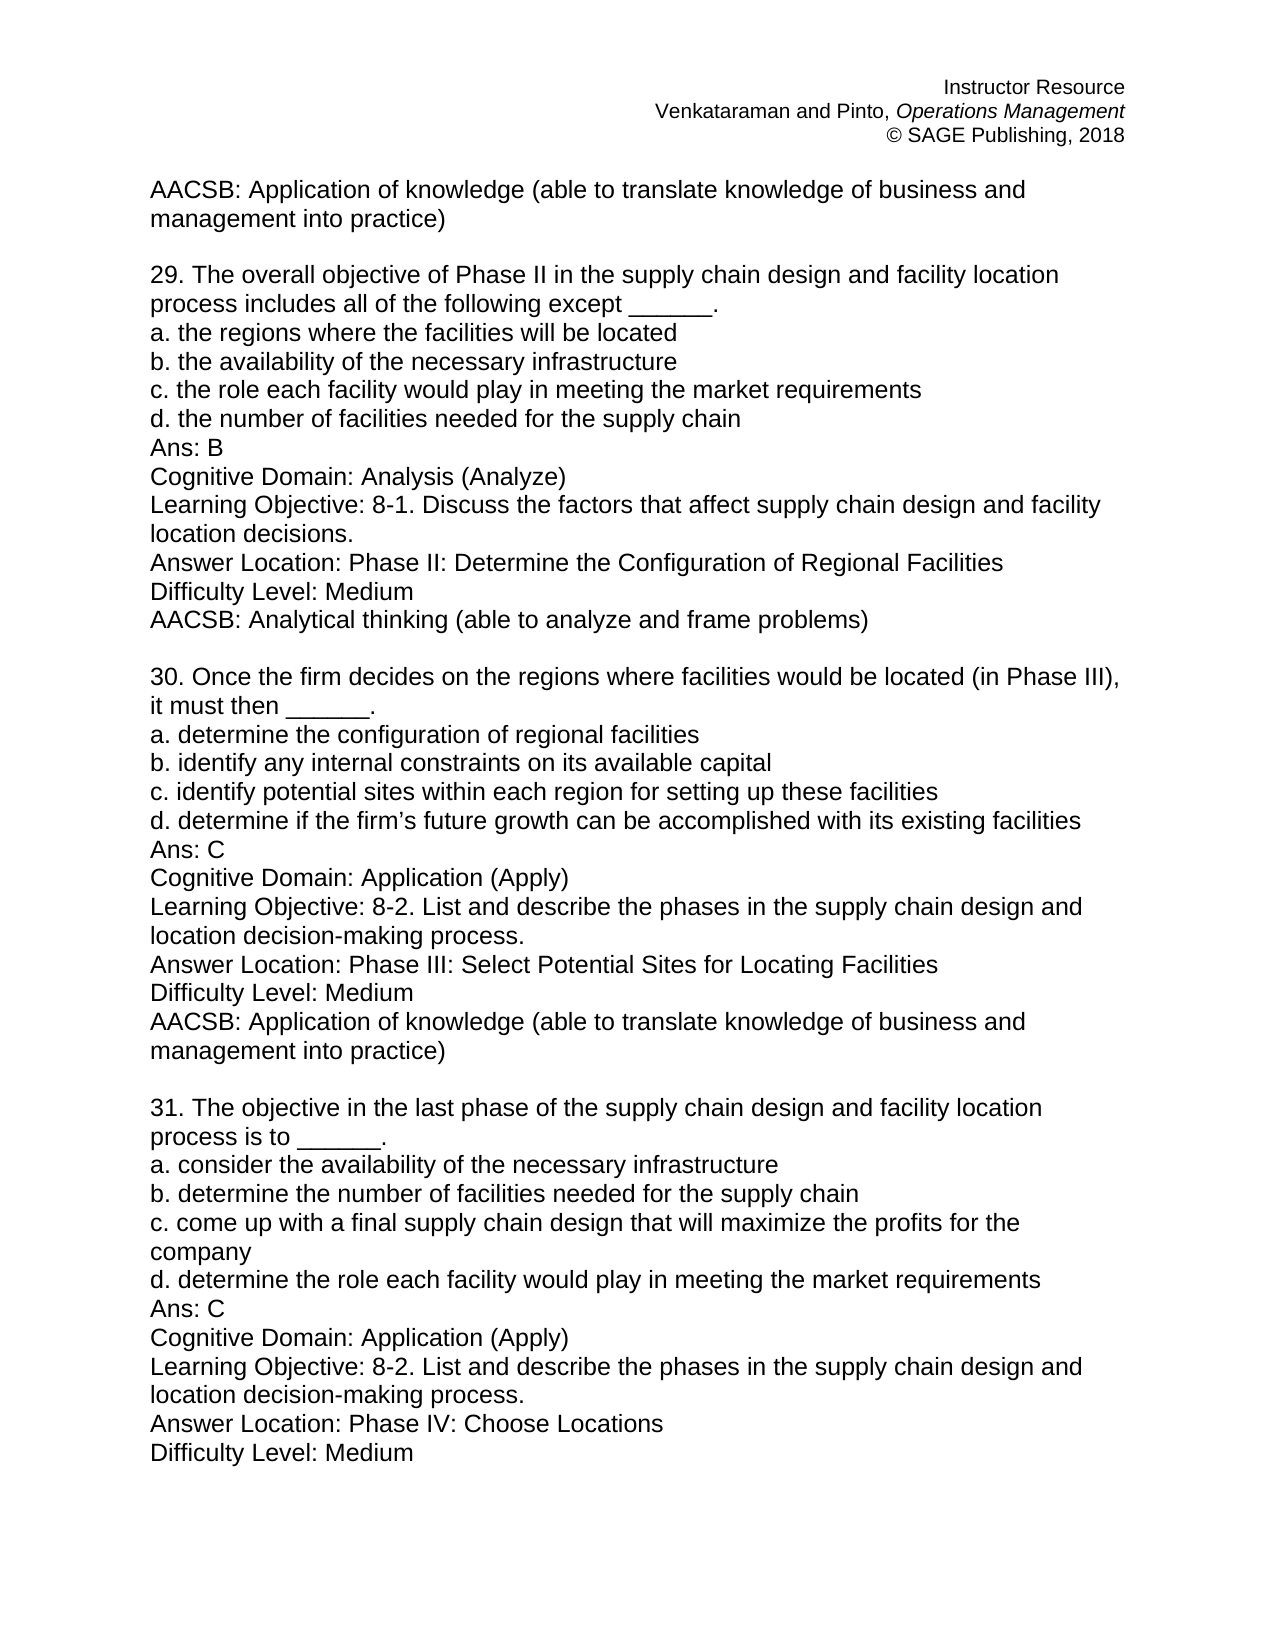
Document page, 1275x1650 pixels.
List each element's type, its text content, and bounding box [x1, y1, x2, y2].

text 31. The objective in the last phase of the supply chain design and facility location process is to ______. [150, 1093, 1125, 1150]
text d. the number of facilities needed for the supply chain [150, 404, 1125, 433]
text AACSB: Application of knowledge (able to translate knowledge of business and management into practice) [150, 1007, 1125, 1065]
text Learning Objective: 8-2. List and describe the phases in the supply chain design and location decision-making process. [150, 892, 1125, 950]
text c. come up with a final supply chain design that will maximize the profits for the company [150, 1208, 1125, 1265]
text b. determine the number of facilities needed for the supply chain [150, 1179, 1125, 1208]
text AACSB: Analytical thinking (able to analyze and frame problems) [150, 605, 1125, 634]
text Answer Location: Phase II: Determine the Configuration of Regional Facilities [150, 548, 1125, 577]
text c. the role each facility would play in meeting the market requirements [150, 375, 1125, 404]
text b. the availability of the necessary infrastructure [150, 347, 1125, 375]
text c. identify potential sites within each region for setting up these facilities [150, 777, 1125, 806]
text Ans: C [150, 1294, 1125, 1323]
text Difficulty Level: Medium [150, 1438, 1125, 1466]
text Cognitive Domain: Application (Apply) [150, 1323, 1125, 1351]
text Cognitive Domain: Application (Apply) [150, 863, 1125, 892]
text b. identify any internal constraints on its available capital [150, 748, 1125, 777]
text Difficulty Level: Medium [150, 577, 1125, 605]
text Ans: B [150, 433, 1125, 462]
text AACSB: Application of knowledge (able to translate knowledge of business and management into practice) [150, 175, 1125, 232]
text 30. Once the firm decides on the regions where facilities would be located (in Phase III), it must then ______. [150, 662, 1125, 720]
text Ans: C [150, 835, 1125, 863]
text a. consider the availability of the necessary infrastructure [150, 1150, 1125, 1179]
text Difficulty Level: Medium [150, 978, 1125, 1007]
text d. determine the role each facility would play in meeting the market requirements [150, 1265, 1125, 1294]
text 29. The overall objective of Phase II in the supply chain design and facility location process includes all of the following except ______. [150, 260, 1125, 318]
text Answer Location: Phase IV: Choose Locations [150, 1409, 1125, 1438]
text Learning Objective: 8-2. List and describe the phases in the supply chain design and location decision-making process. [150, 1351, 1125, 1409]
text a. determine the configuration of regional facilities [150, 720, 1125, 748]
text a. the regions where the facilities will be located [150, 318, 1125, 347]
text Learning Objective: 8-1. Discuss the factors that affect supply chain design and facility location decisions. [150, 490, 1125, 548]
text Cognitive Domain: Analysis (Analyze) [150, 462, 1125, 490]
text d. determine if the firm’s future growth can be accomplished with its existing facilities [150, 806, 1125, 835]
text Answer Location: Phase III: Select Potential Sites for Locating Facilities [150, 950, 1125, 978]
